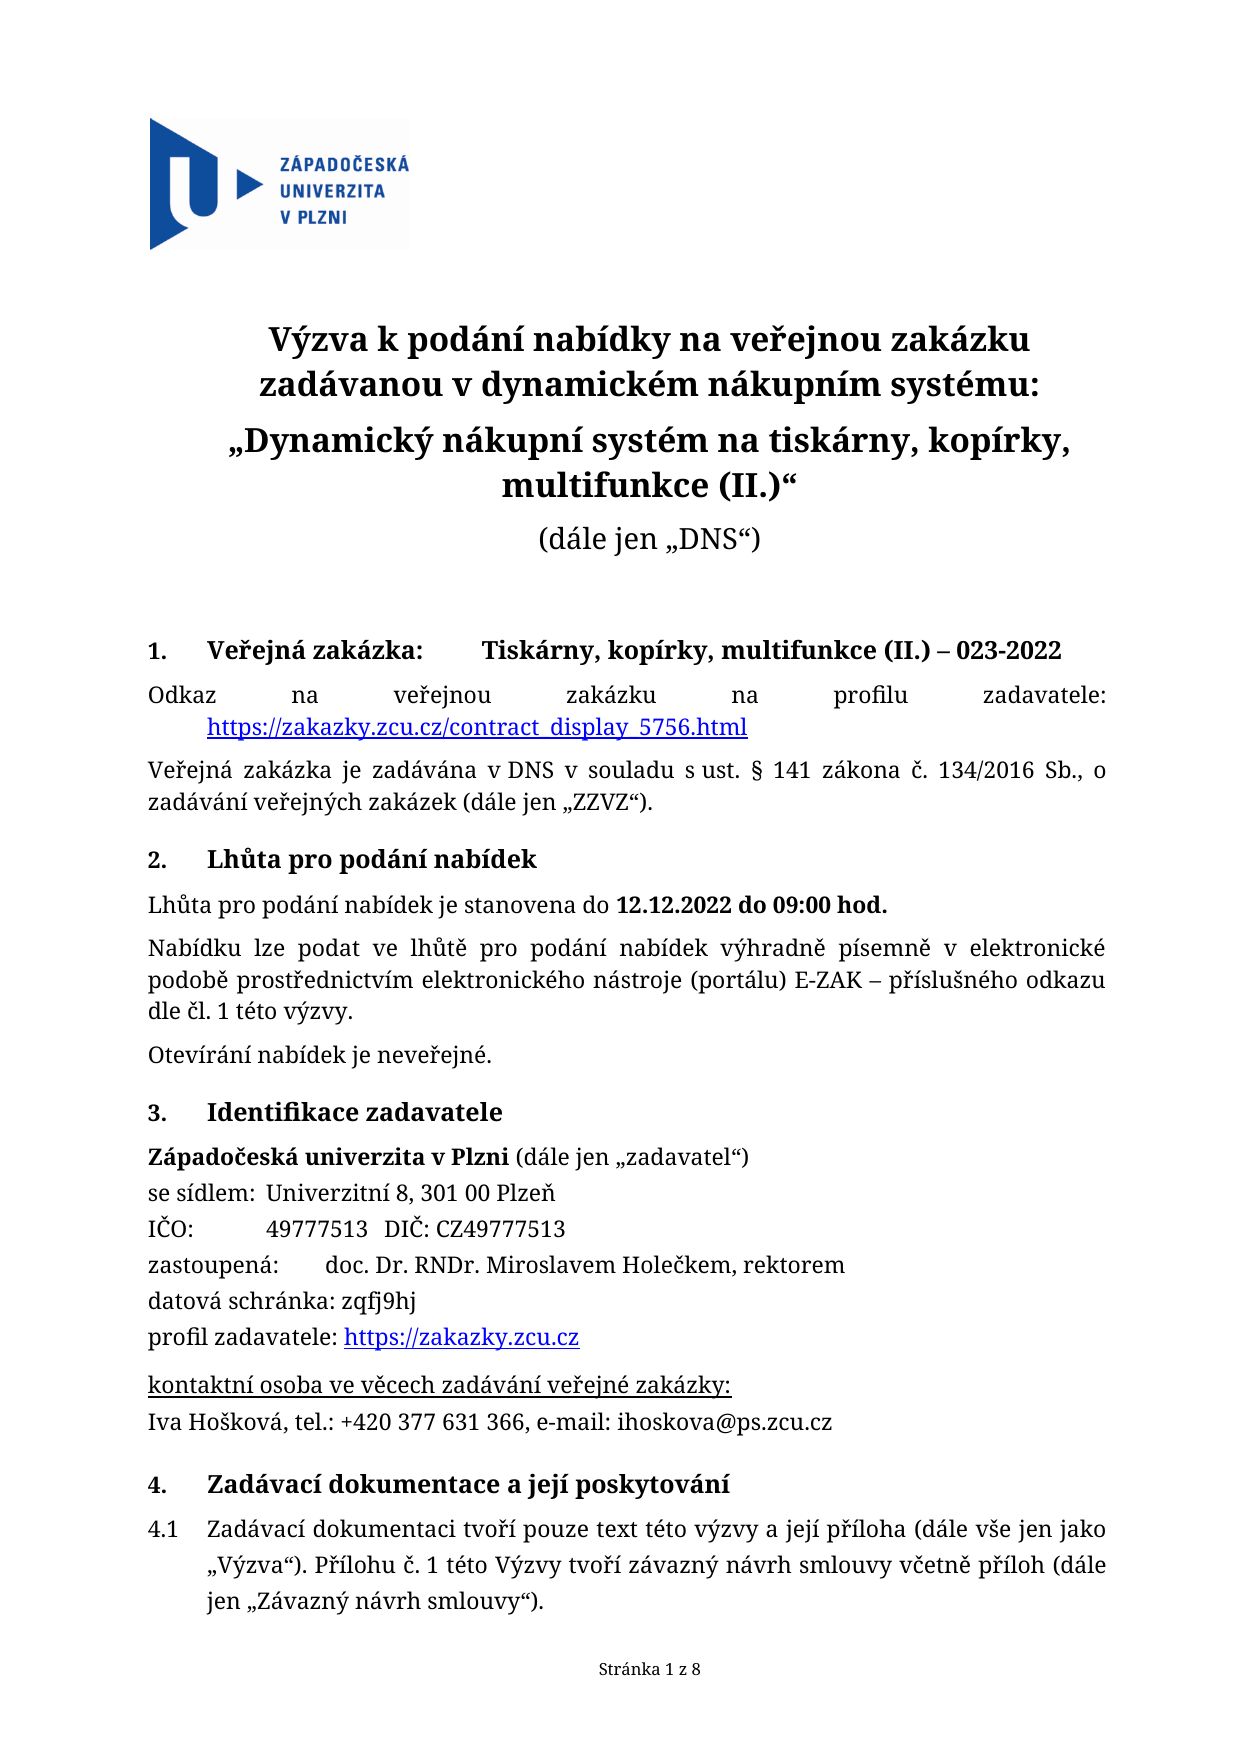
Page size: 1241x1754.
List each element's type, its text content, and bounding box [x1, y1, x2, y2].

list Zadávací dokumentaci tvoří pouze text této výzvy a její příloha (dále vše jen jako „Výzva“). Přílohu č. 1 této Výzvy tvoří závazný návrh smlouvy včetně příloh (dále jen „Závazný návrh smlouvy“). [148, 1513, 1107, 1616]
text profil zadavatele: https://zakazky.zcu.cz [148, 1321, 1107, 1352]
text se sídlem: Univerzitní 8, 301 00 Plzeň [148, 1177, 1107, 1208]
subtitle Veřejná zakázka: Tiskárny, kopírky, multifunkce (II.) – 023-2022 [148, 633, 1107, 667]
subtitle Identifikace zadavatele [148, 1095, 1107, 1129]
text Iva Hošková, tel.: +420 377 631 366, e-mail: ihoskova@ps.zcu.cz [148, 1405, 1107, 1437]
text datová schránka: zqfj9hj [148, 1285, 1107, 1316]
text Výzva k podání nabídky na veřejnou zakázku zadávanou v dynamickém nákupním systému: [192, 316, 1107, 406]
text Nabídku lze podat ve lhůtě pro podání nabídek výhradně písemně v elektronické podobě prostřednictvím elektronického nástroje (portálu) E-ZAK – příslušného odkazu dle čl. 1 této výzvy. [148, 932, 1107, 1026]
text Odkaz na veřejnou zakázku na profilu zadavatele: https://zakazky.zcu.cz/contract_display_5756.html [148, 679, 1107, 742]
text Veřejná zakázka je zadávána v DNS v souladu s ust. § 141 zákona č. 134/2016 Sb., o zadávání veřejných zakázek (dále jen „ZZVZ“). [148, 754, 1107, 817]
text „Dynamický nákupní systém na tiskárny, kopírky, multifunkce (II.)“ [192, 417, 1107, 508]
text kontaktní osoba ve věcech zadávání veřejné zakázky: [148, 1369, 1107, 1401]
text Západočeská univerzita v Plzni (dále jen „zadavatel“) [148, 1141, 1107, 1173]
text Lhůta pro podání nabídek je stanovena do 12.12.2022 do 09:00 hod. [148, 888, 1107, 920]
subtitle Lhůta pro podání nabídek [148, 842, 1107, 876]
subtitle Zadávací dokumentace a její poskytování [148, 1466, 1107, 1500]
text (dále jen „DNS“) [192, 518, 1107, 558]
picture [150, 118, 409, 250]
text IČO: 49777513 DIČ: CZ49777513 [148, 1213, 1107, 1244]
text Otevírání nabídek je neveřejné. [148, 1038, 1107, 1070]
text zastoupená: doc. Dr. RNDr. Miroslavem Holečkem, rektorem [148, 1249, 1107, 1280]
